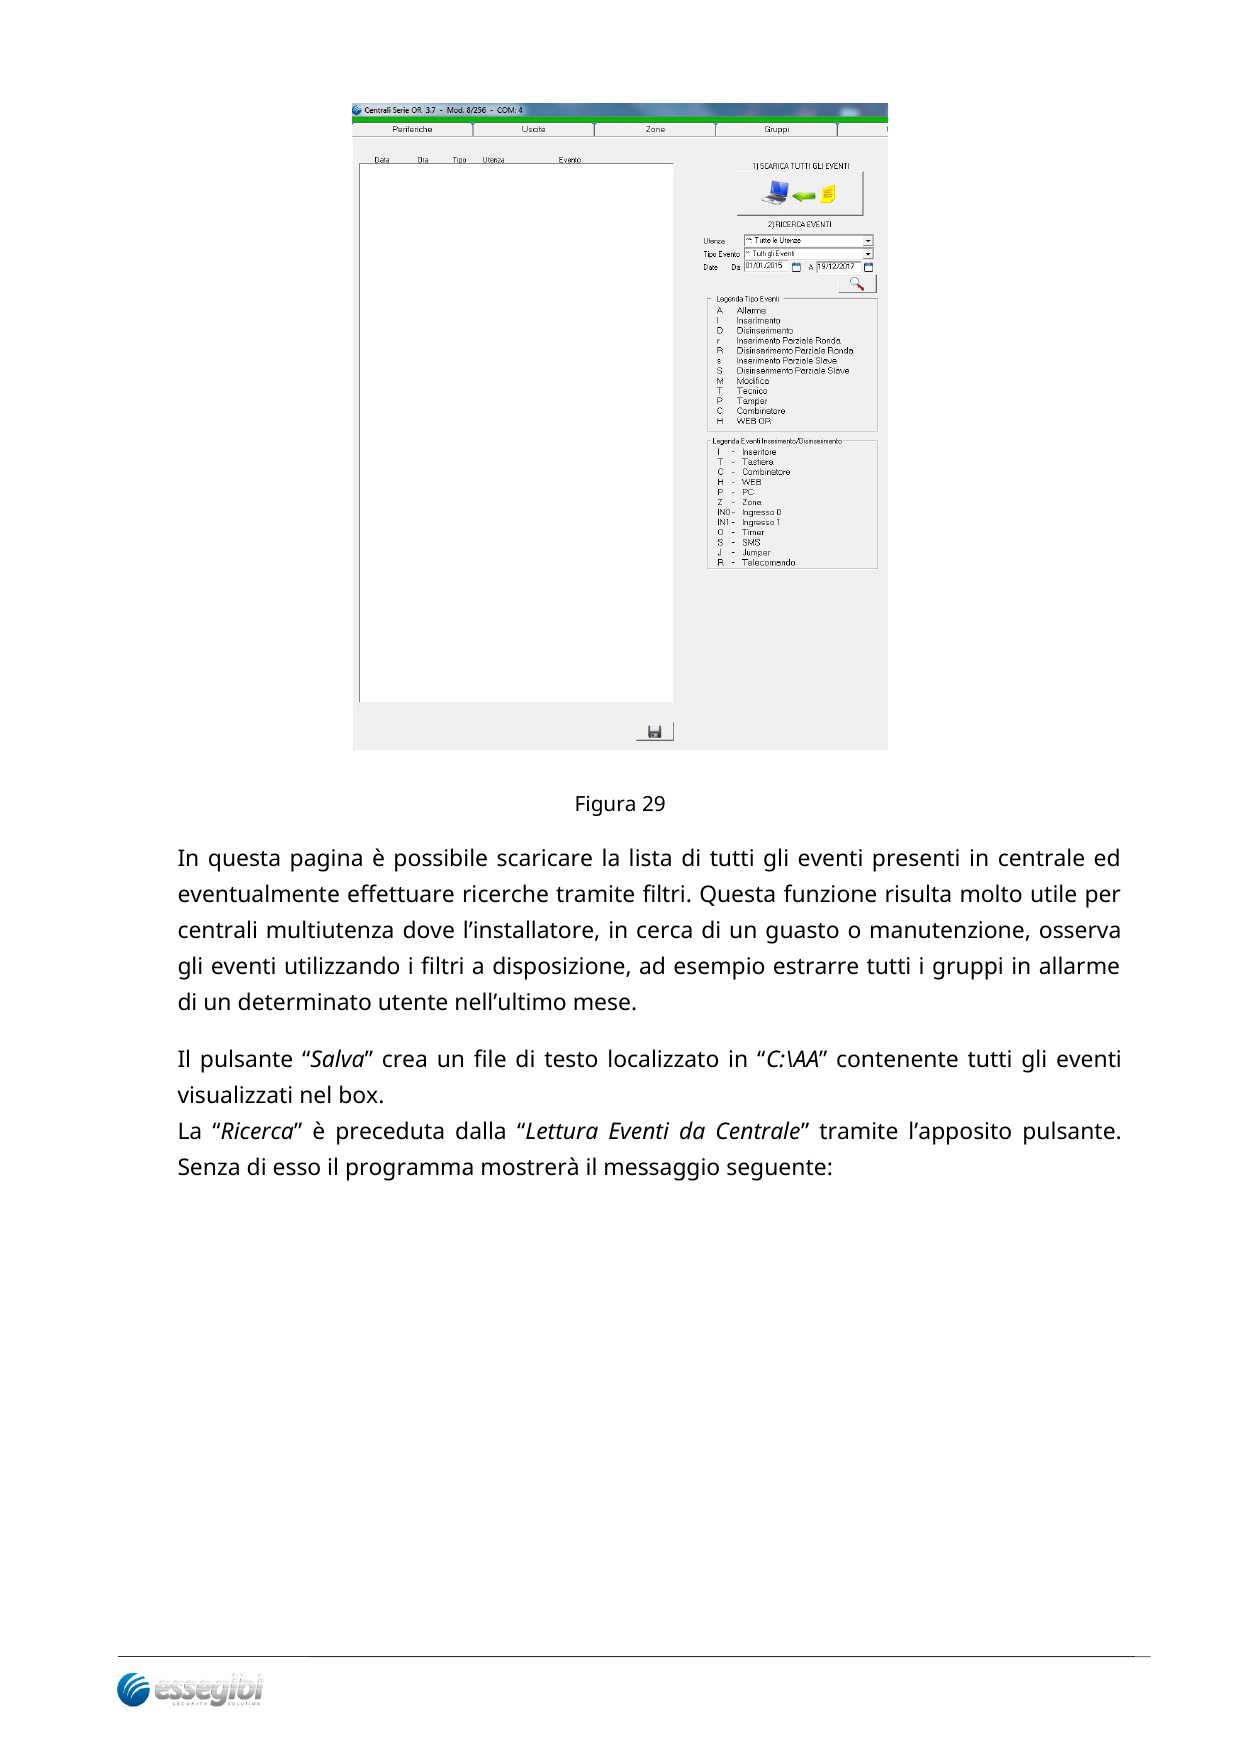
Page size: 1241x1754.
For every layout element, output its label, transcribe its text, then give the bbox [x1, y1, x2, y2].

picture [112, 1665, 275, 1713]
picture [352, 103, 889, 750]
text In questa pagina è possibile scaricare la lista di tutti gli eventi presenti in centrale ed eventualmente effettuare ricerche tramite filtri. Questa funzione risulta molto utile per centrali multiutenza dove l’installatore, in cerca di un guasto o manutenzione, osserva gli eventi utilizzando i filtri a disposizione, ad esempio estrarre tutti i gruppi in allarme di un determinato utente nell’ultimo mese. [177, 842, 1122, 1017]
list Figura 29 [118, 789, 1122, 817]
text Il pulsante “Salva” crea un file di testo localizzato in “C:\AA” contenente tutti gli eventi visualizzati nel box. [177, 1043, 1122, 1110]
text La “Ricerca” è preceduta dalla “Lettura Eventi da Centrale” tramite l’apposito pulsante. Senza di esso il programma mostrerà il messaggio seguente: [177, 1114, 1122, 1182]
